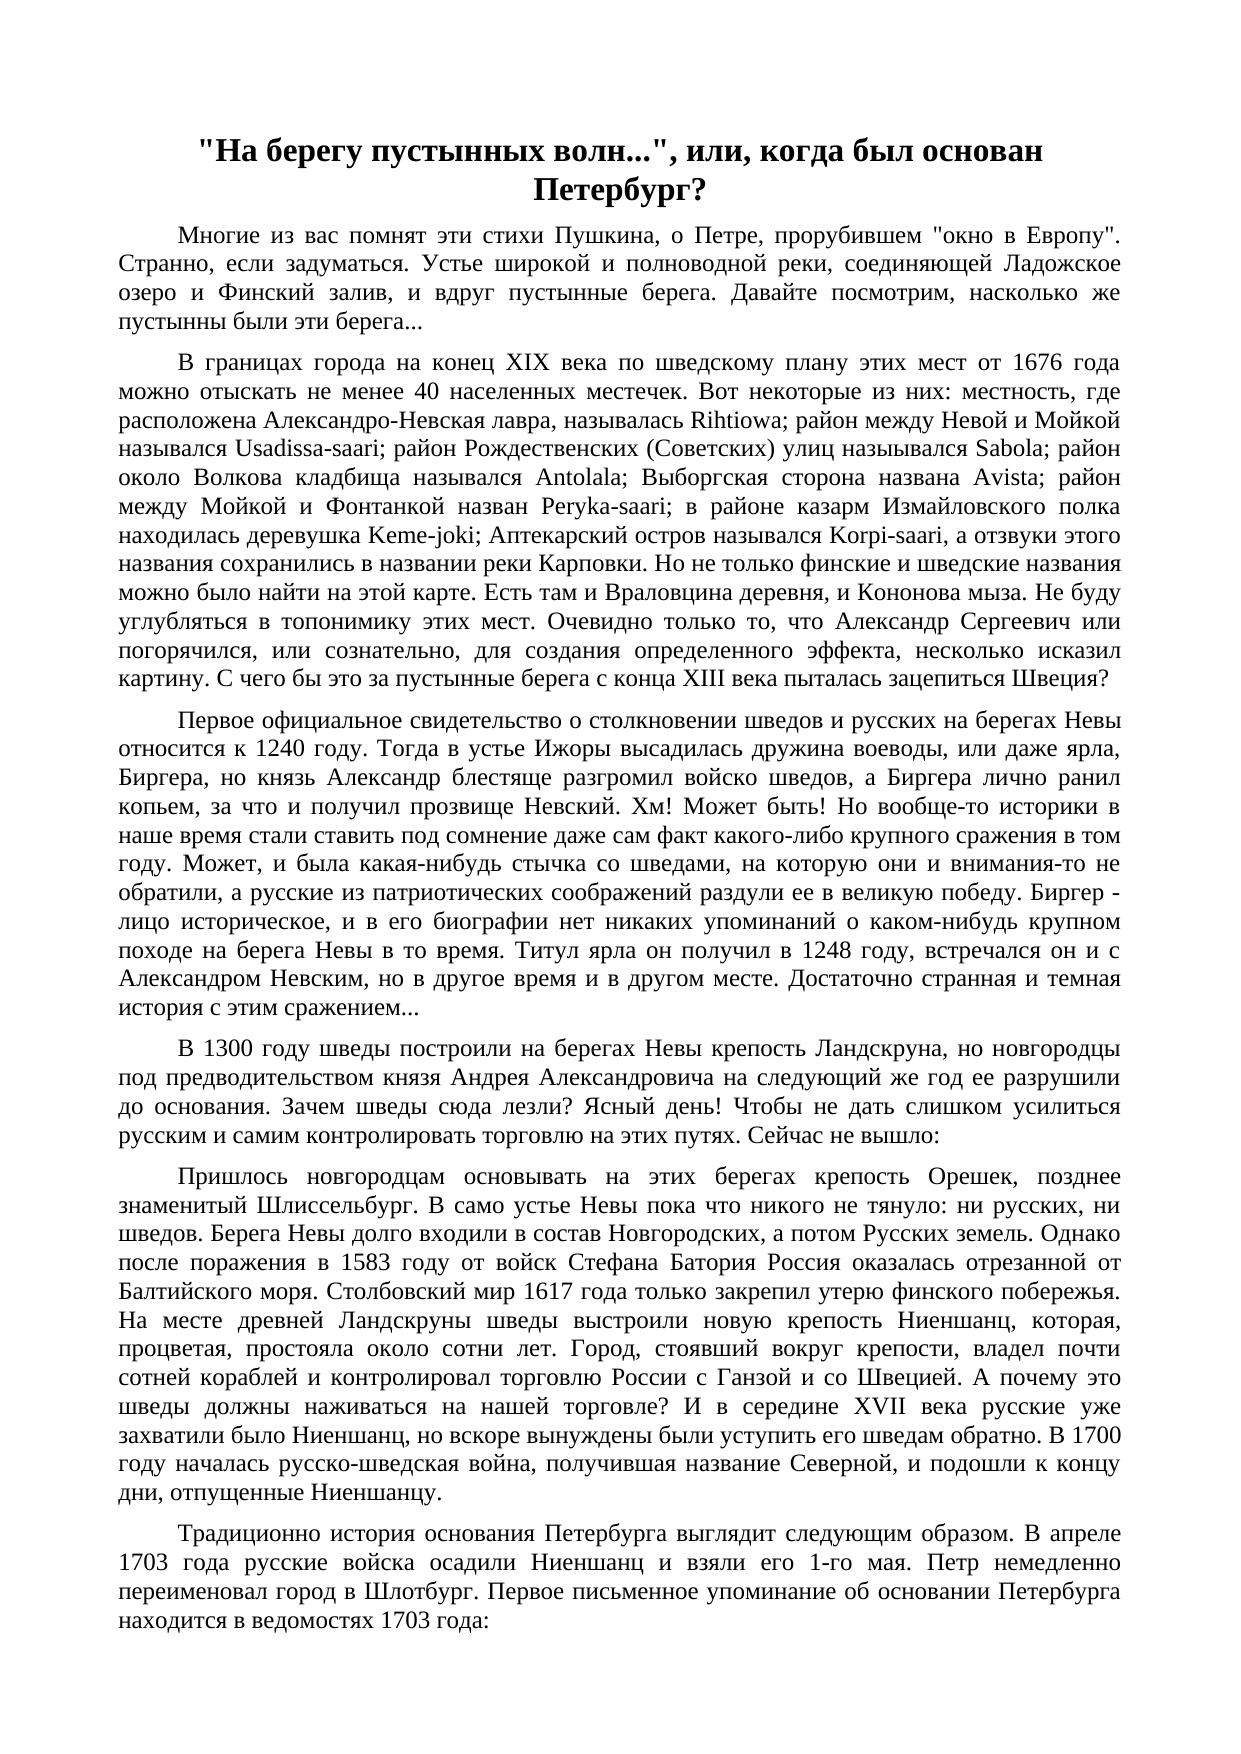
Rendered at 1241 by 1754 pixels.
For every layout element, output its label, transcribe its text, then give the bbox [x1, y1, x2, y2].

text Многие из вас помнят эти стихи Пушкина, о Петре, прорубившем "окно в Европу". Странно, если задуматься. Устье широкой и полноводной реки, соединяющей Ладожское озеро и Финский залив, и вдруг пустынные берега. Давайте посмотрим, насколько же пустынны были эти берега... [118, 220, 1122, 335]
text В границах города на конец XIX века по шведскому плану этих мест от 1676 года можно отыскать не менее 40 населенных местечек. Вот некоторые из них: местность, где расположена Александро-Невская лавра, называлась Rihtiowa; район между Невой и Мойкой назывался Usadissa-saari; район Рождественских (Советских) улиц назыывался Sabola; район около Волкова кладбища назывался Antolala; Выборгская сторона названа Avista; район между Мойкой и Фонтанкой назван Peryka-saari; в районе казарм Измайловского полка находилась деревушка Keme-joki; Аптекарский остров назывался Korpi-saari, а отзвуки этого названия сохранились в названии реки Карповки. Но не только финские и шведские названия можно было найти на этой карте. Есть там и Враловцина деревня, и Кононова мыза. Не буду углубляться в топонимику этих мест. Очевидно только то, что Александр Сергеевич или погорячился, или сознательно, для создания определенного эффекта, несколько исказил картину. С чего бы это за пустынные берега с конца XIII века пыталась зацепиться Швеция? [118, 347, 1122, 692]
text "На берегу пустынных волн...", или, когда был основан Петербург? [118, 131, 1122, 207]
text Традиционно история основания Петербурга выглядит следующим образом. В апреле 1703 года русские войска осадили Ниеншанц и взяли его 1-го мая. Петр немедленно переименовал город в Шлотбург. Первое письменное упоминание об основании Петербурга находится в ведомостях 1703 года: [118, 1518, 1122, 1633]
text Первое официальное свидетельство о столкновении шведов и русских на берегах Невы относится к 1240 году. Тогда в устье Ижоры высадилась дружина воеводы, или даже ярла, Биргера, но князь Александр блестяще разгромил войско шведов, а Биргера лично ранил копьем, за что и получил прозвище Невский. Хм! Может быть! Но вообще-то историки в наше время стали ставить под сомнение даже сам факт какого-либо крупного сражения в том году. Может, и была какая-нибудь стычка со шведами, на которую они и внимания-то не обратили, а русские из патриотических соображений раздули ее в великую победу. Биргер - лицо историческое, и в его биографии нет никаких упоминаний о каком-нибудь крупном походе на берега Невы в то время. Титул ярла он получил в 1248 году, встречался он и с Александром Невским, но в другое время и в другом месте. Достаточно странная и темная история с этим сражением... [118, 705, 1122, 1021]
text Пришлось новгородцам основывать на этих берегах крепость Орешек, позднее знаменитый Шлиссельбург. В само устье Невы пока что никого не тянуло: ни русских, ни шведов. Берега Невы долго входили в состав Новгородских, а потом Русских земель. Однако после поражения в 1583 году от войск Стефана Батория Россия оказалась отрезанной от Балтийского моря. Столбовский мир 1617 года только закрепил утерю финского побережья. На месте древней Ландскруны шведы выстроили новую крепость Ниеншанц, которая, процветая, простояла около сотни лет. Город, стоявший вокруг крепости, владел почти сотней кораблей и контролировал торговлю России с Ганзой и со Швецией. А почему это шведы должны наживаться на нашей торговле? И в середине XVII века русские уже захватили было Ниеншанц, но вскоре вынуждены были уступить его шведам обратно. В 1700 году началась русско-шведская война, получившая название Северной, и подошли к концу дни, отпущенные Ниеншанцу. [118, 1161, 1122, 1506]
text В 1300 году шведы построили на берегах Невы крепость Ландскруна, но новгородцы под предводительством князя Андрея Александровича на следующий же год ее разрушили до основания. Зачем шведы сюда лезли? Ясный день! Чтобы не дать слишком усилиться русским и самим контролировать торговлю на этих путях. Сейчас не вышло: [118, 1033, 1122, 1148]
